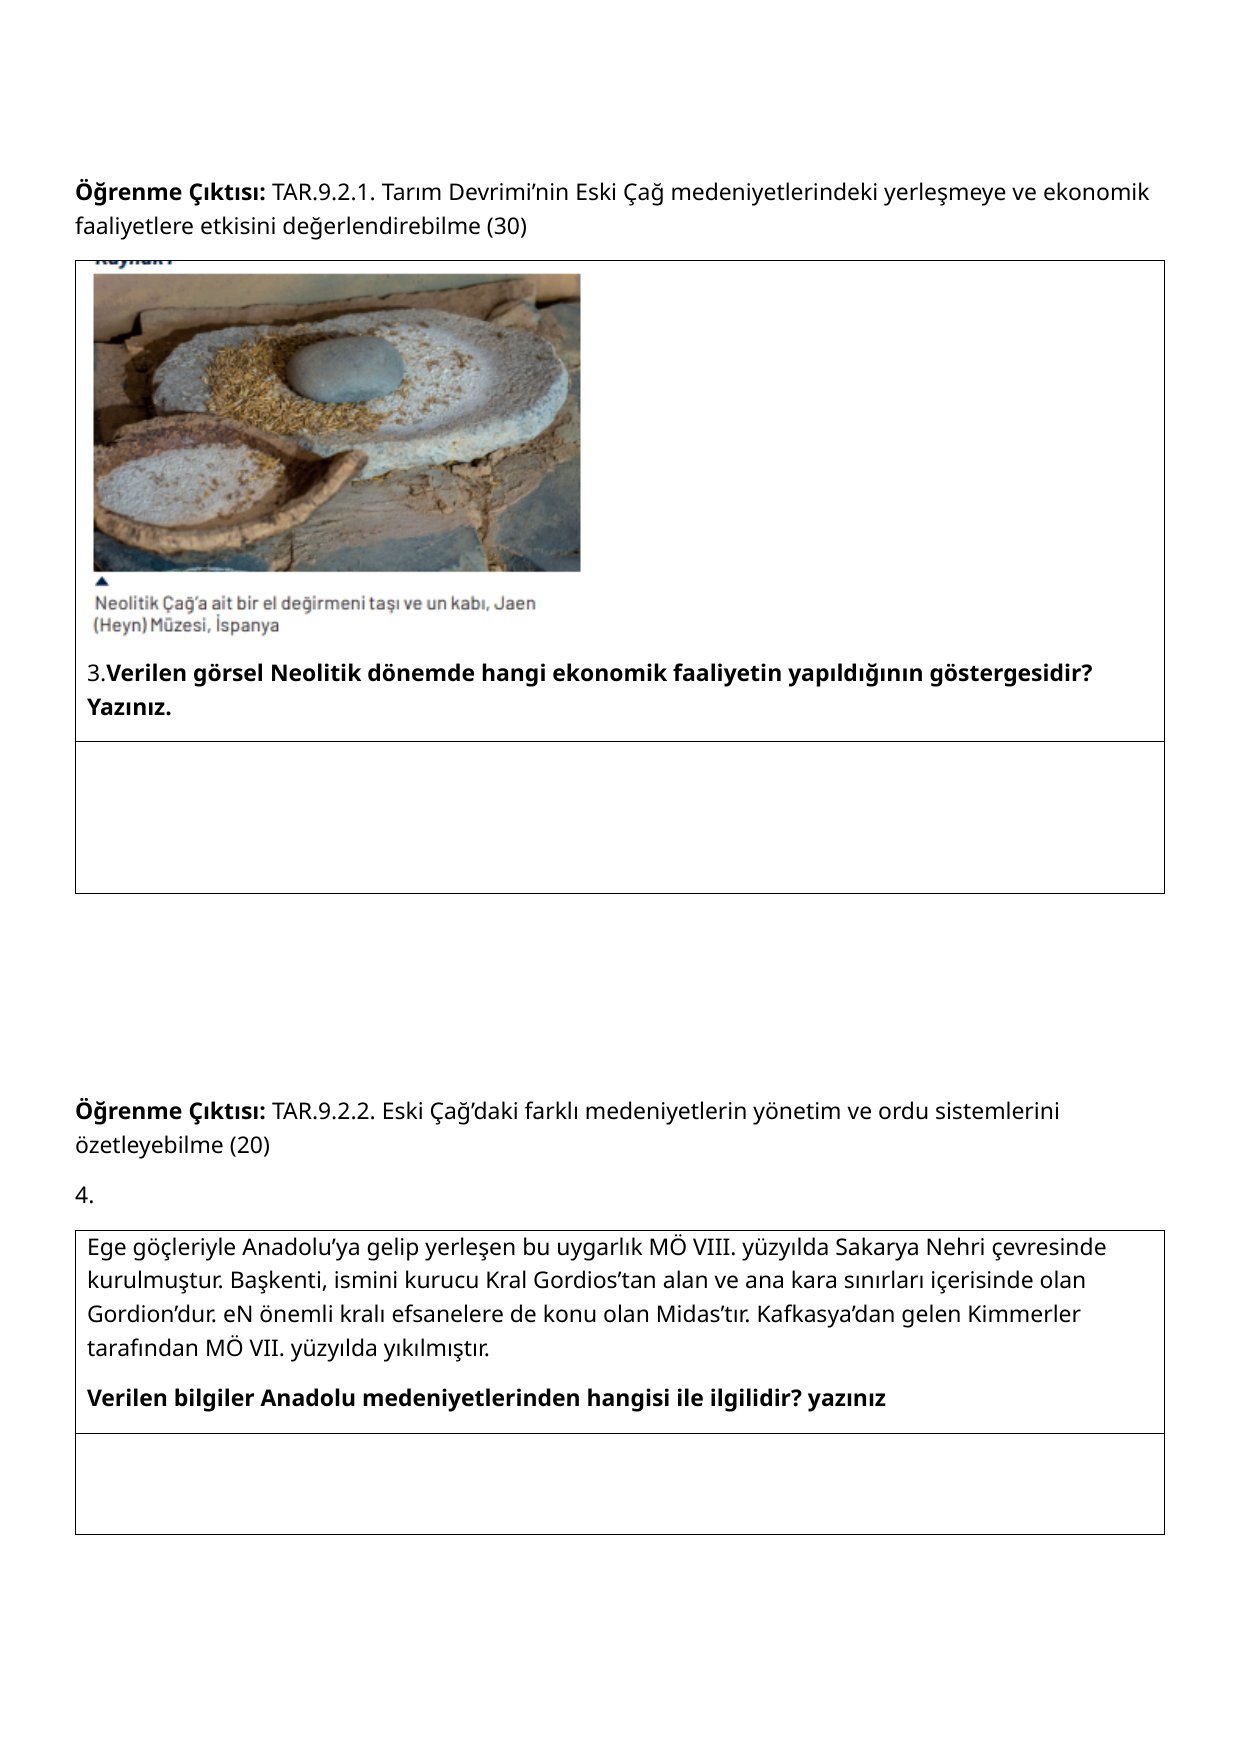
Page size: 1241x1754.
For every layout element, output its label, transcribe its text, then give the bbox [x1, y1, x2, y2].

table_cell [76, 742, 1164, 892]
table_cell [76, 1434, 1164, 1534]
text Öğrenme Çıktısı: TAR.9.2.2. Eski Çağ’daki farklı medeniyetlerin yönetim ve ordu sistemlerini özetleyebilme (20) [75, 1095, 1165, 1160]
picture [86, 261, 598, 638]
table_header Ege göçleriyle Anadolu’ya gelip yerleşen bu uygarlık MÖ VIII. yüzyılda Sakarya Nehri çevresinde kurulmuştur. Başkenti, ismini kurucu Kral Gordios’tan alan ve ana kara sınırları içerisinde olan Gordion’dur. eN önemli kralı efsanelere de konu olan Midas’tır. Kafkasya’dan gelen Kimmerler tarafından MÖ VII. yüzyılda yıkılmıştır. Verilen bilgiler Anadolu medeniyetlerinden hangisi ile ilgilidir? yazınız [76, 1231, 1164, 1432]
text 4. [75, 1179, 1165, 1211]
text Öğrenme Çıktısı: TAR.9.2.1. Tarım Devrimi’nin Eski Çağ medeniyetlerindeki yerleşmeye ve ekonomik faaliyetlere etkisini değerlendirebilme (30) [75, 176, 1165, 241]
table_header 3.Verilen görsel Neolitik dönemde hangi ekonomik faaliyetin yapıldığının göstergesidir? Yazınız. [76, 261, 1164, 741]
